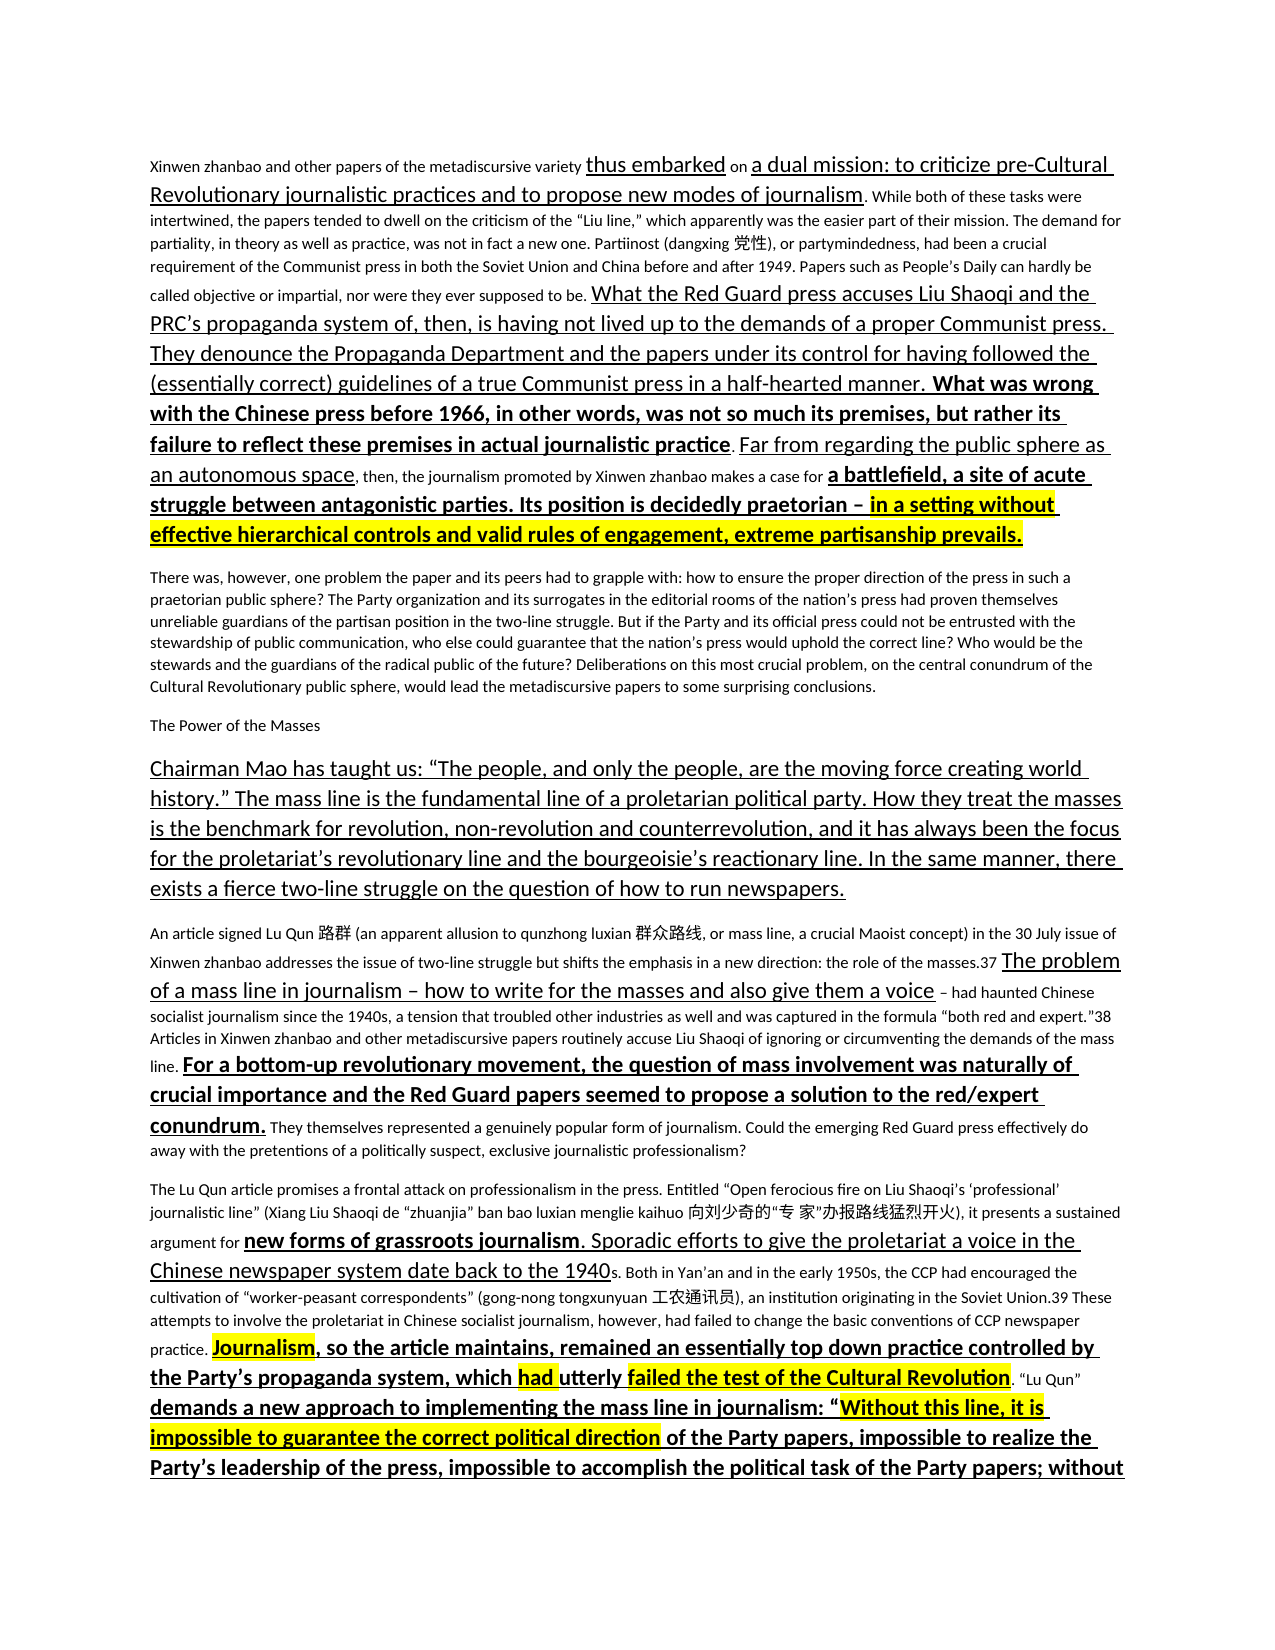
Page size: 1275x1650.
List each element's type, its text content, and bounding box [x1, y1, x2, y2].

text Xinwen zhanbao and other papers of the metadiscursive variety thus embarked on a dual mission: to criticize pre-Cultural Revolutionary journalistic practices and to propose new modes of journalism. While both of these tasks were intertwined, the papers tended to dwell on the criticism of the “Liu line,” which apparently was the easier part of their mission. The demand for partiality, in theory as well as practice, was not in fact a new one. Partiinost (dangxing 党性), or partymindedness, had been a crucial requirement of the Communist press in both the Soviet Union and China before and after 1949. Papers such as People’s Daily can hardly be called objective or impartial, nor were they ever supposed to be. What the Red Guard press accuses Liu Shaoqi and the PRC’s propaganda system of, then, is having not lived up to the demands of a proper Communist press. They denounce the Propaganda Department and the papers under its control for having followed the (essentially correct) guidelines of a true Communist press in a half-hearted manner. What was wrong with the Chinese press before 1966, in other words, was not so much its premises, but rather its failure to reflect these premises in actual journalistic practice. Far from regarding the public sphere as an autonomous space, then, the journalism promoted by Xinwen zhanbao makes a case for a battlefield, a site of acute struggle between antagonistic parties. Its position is decidedly praetorian – in a setting without effective hierarchical controls and valid rules of engagement, extreme partisanship prevails. [150, 150, 1125, 548]
text The Power of the Masses [150, 715, 1125, 735]
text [150, 1179, 1125, 1478]
text Chairman Mao has taught us: “The people, and only the people, are the moving force creating world history.” The mass line is the fundamental line of a proletarian political party. How they treat the masses is the benchmark for revolution, non-revolution and counterrevolution, and it has always been the focus for the proletariat’s revolutionary line and the bourgeoisie’s reactionary line. In the same manner, there exists a fierce two-line struggle on the question of how to run newspapers. [150, 754, 1125, 902]
text An article signed Lu Qun 路群 (an apparent allusion to qunzhong luxian 群众路线, or mass line, a crucial Maoist concept) in the 30 July issue of Xinwen zhanbao addresses the issue of two-line struggle but shifts the emphasis in a new direction: the role of the masses.37 The problem of a mass line in journalism – how to write for the masses and also give them a voice – had haunted Chinese socialist journalism since the 1940s, a tension that troubled other industries as well and was captured in the formula “both red and expert.”38 Articles in Xinwen zhanbao and other metadiscursive papers routinely accuse Liu Shaoqi of ignoring or circumventing the demands of the mass line. For a bottom-up revolutionary movement, the question of mass involvement was naturally of crucial importance and the Red Guard papers seemed to propose a solution to the red/expert conundrum. They themselves represented a genuinely popular form of journalism. Could the emerging Red Guard press effectively do away with the pretentions of a politically suspect, exclusive journalistic professionalism? [150, 921, 1125, 1161]
text There was, however, one problem the paper and its peers had to grapple with: how to ensure the proper direction of the press in such a praetorian public sphere? The Party organization and its surrogates in the editorial rooms of the nation’s press had proven themselves unreliable guardians of the partisan position in the two-line struggle. But if the Party and its official press could not be entrusted with the stewardship of public communication, who else could guarantee that the nation’s press would uphold the correct line? Who would be the stewards and the guardians of the radical public of the future? Deliberations on this most crucial problem, on the central conundrum of the Cultural Revolutionary public sphere, would lead the metadiscursive papers to some surprising conclusions. [150, 567, 1125, 697]
